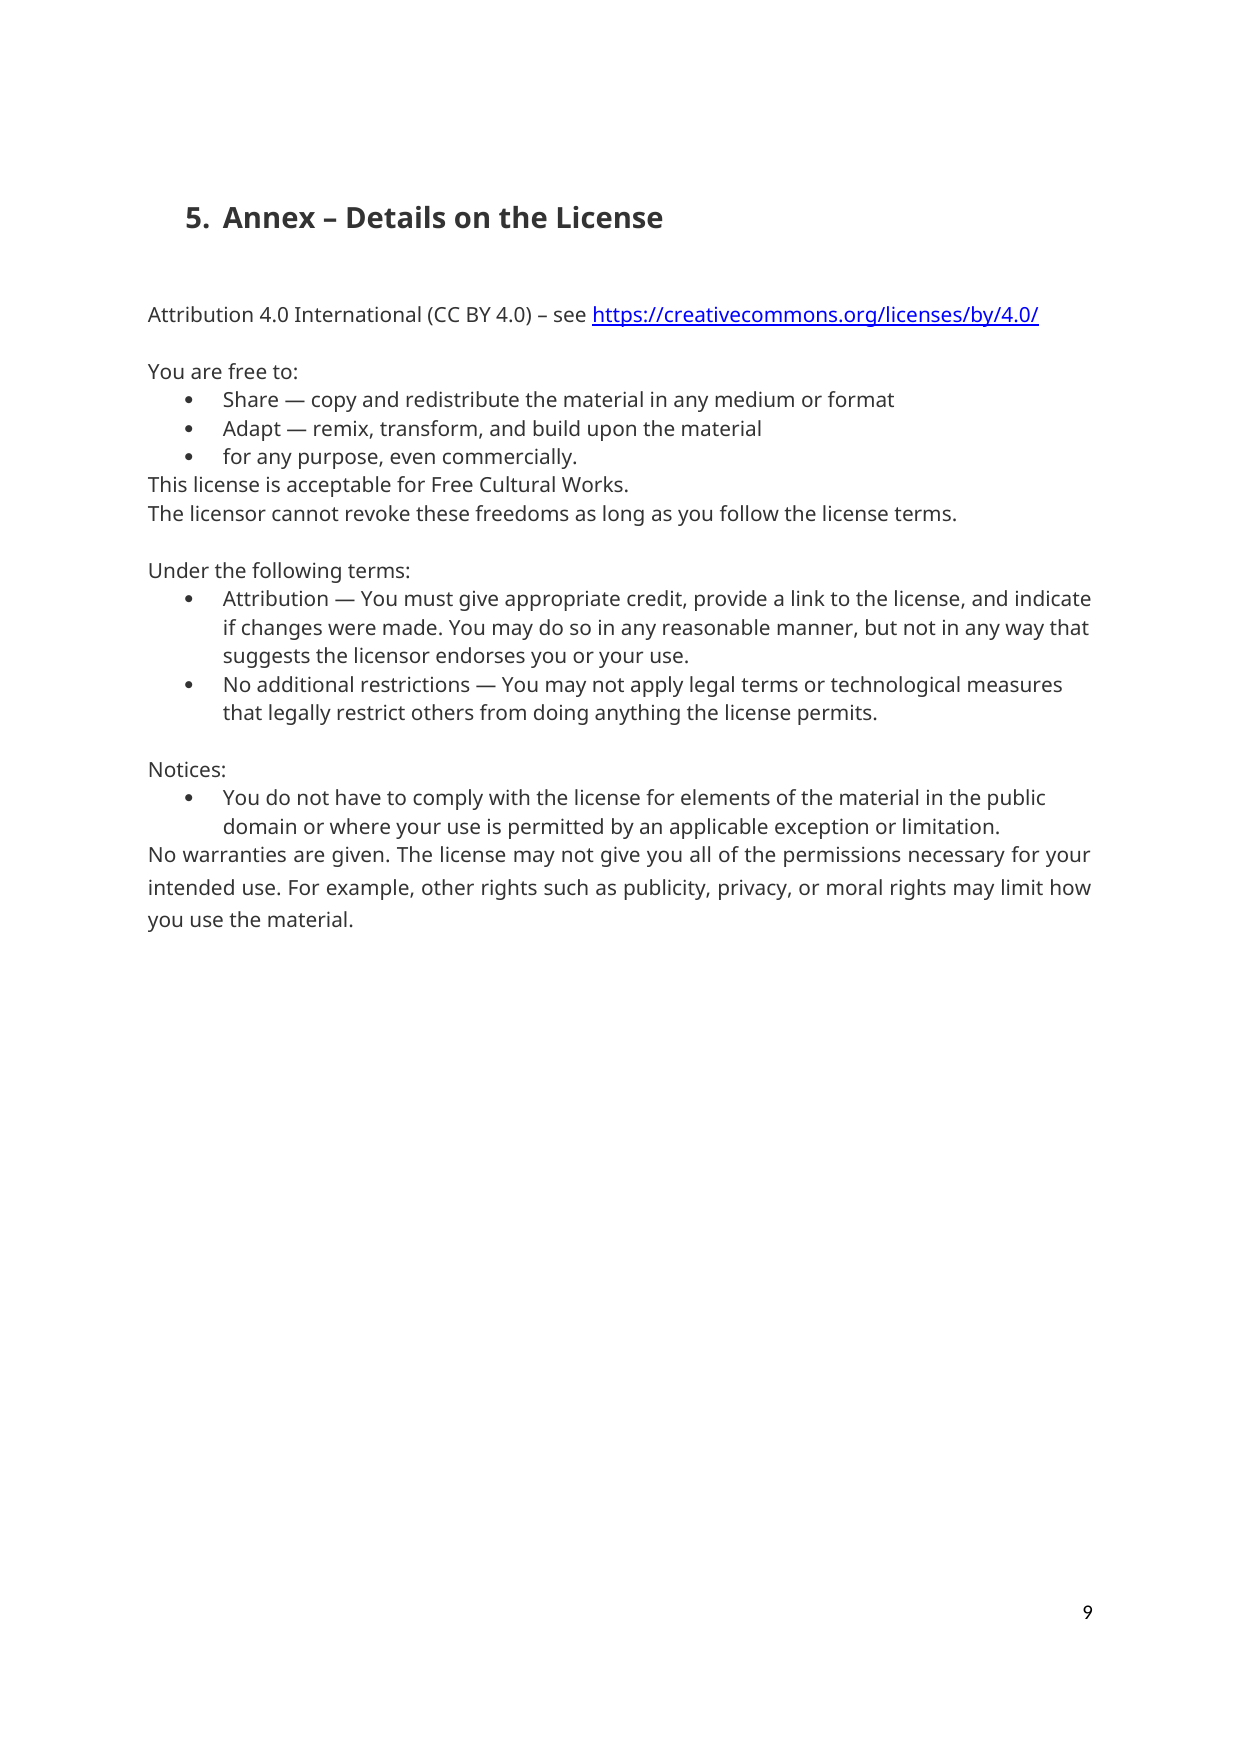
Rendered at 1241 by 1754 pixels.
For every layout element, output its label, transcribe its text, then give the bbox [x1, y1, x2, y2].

list Share — copy and redistribute the material in any medium or format [185, 385, 1093, 414]
list Attribution — You must give appropriate credit, provide a link to the license, and indicate if changes were made. You may do so in any reasonable manner, but not in any way that suggests the licensor endorses you or your use. [185, 584, 1093, 670]
text Under the following terms: [148, 556, 1093, 584]
text Notices: [148, 755, 1093, 783]
text Attribution 4.0 International (CC BY 4.0) – see https://creativecommons.org/licenses/by/4.0/ [148, 300, 1093, 328]
subtitle Annex – Details on the License [185, 198, 1093, 237]
list Adapt — remix, transform, and build upon the material [185, 414, 1093, 442]
list No additional restrictions — You may not apply legal terms or technological measures that legally restrict others from doing anything the license permits. [185, 670, 1093, 727]
text No warranties are given. The license may not give you all of the permissions necessary for your intended use. For example, other rights such as publicity, privacy, or moral rights may limit how you use the material. [148, 840, 1093, 934]
list for any purpose, even commercially. [185, 442, 1093, 471]
list You do not have to comply with the license for elements of the material in the public domain or where your use is permitted by an applicable exception or limitation. [185, 783, 1093, 840]
text You are free to: [148, 357, 1093, 385]
text The licensor cannot revoke these freedoms as long as you follow the license terms. [148, 499, 1093, 527]
text This license is acceptable for Free Cultural Works. [148, 471, 1093, 499]
